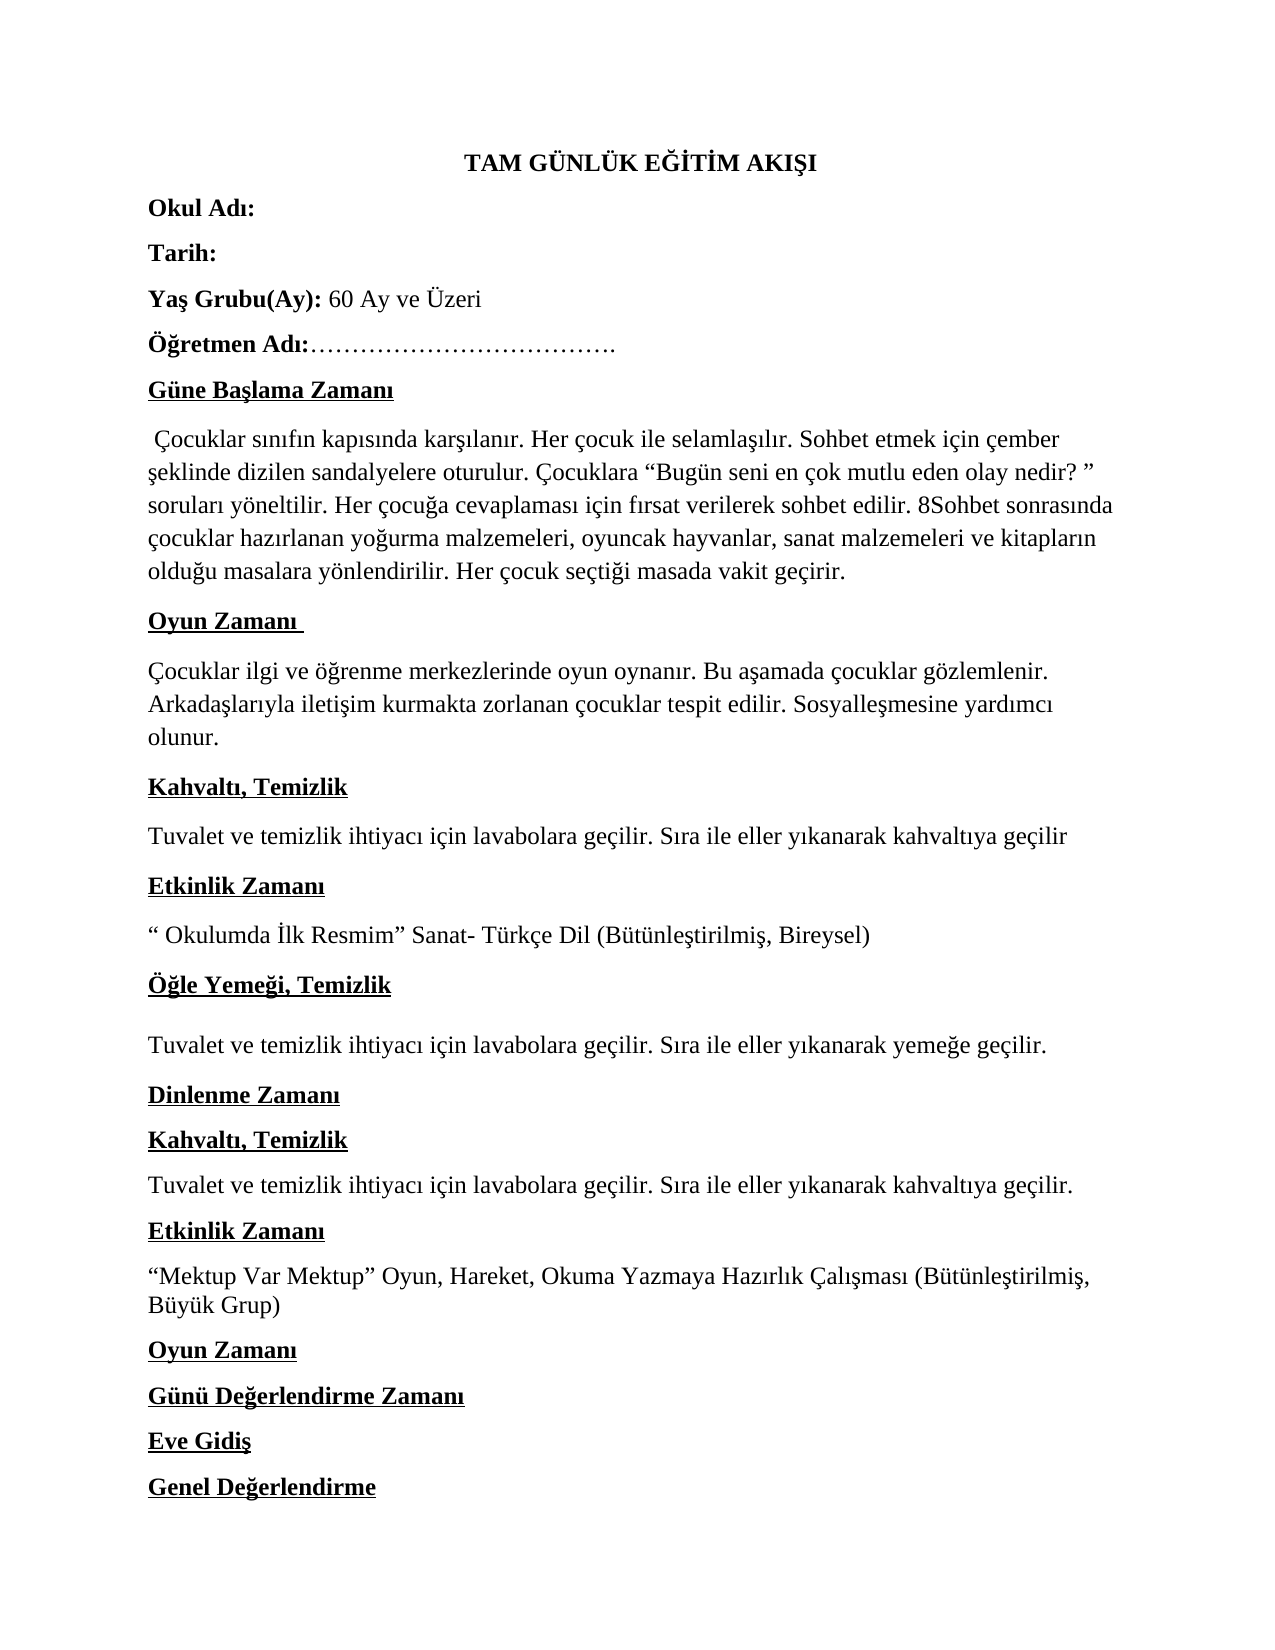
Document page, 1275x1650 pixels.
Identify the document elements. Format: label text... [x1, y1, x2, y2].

text Kahvaltı, Temizlik [148, 772, 1127, 800]
text Öğretmen Adı:………………………………. [148, 329, 1127, 358]
text Öğle Yemeği, Temizlik [148, 970, 1127, 999]
text Tarih: [148, 238, 1127, 267]
text TAM GÜNLÜK EĞİTİM AKIŞI [148, 148, 1127, 176]
text Kahvaltı, Temizlik [148, 1125, 1127, 1154]
text Çocuklar sınıfın kapısında karşılanır. Her çocuk ile selamlaşılır. Sohbet etmek için çember şeklinde dizilen sandalyelere oturulur. Çocuklara “Bugün seni en çok mutlu eden olay nedir? ” soruları yöneltilir. Her çocuğa cevaplaması için fırsat verilerek sohbet edilir. 8Sohbet sonrasında çocuklar hazırlanan yoğurma malzemeleri, oyuncak hayvanlar, sanat malzemeleri ve kitapların olduğu masalara yönlendirilir. Her çocuk seçtiği masada vakit geçirir. [148, 424, 1127, 585]
text Eve Gidiş [148, 1426, 1127, 1455]
text Okul Adı: [148, 193, 1127, 222]
text “ Okulumda İlk Resmim” Sanat- Türkçe Dil (Bütünleştirilmiş, Bireysel) [148, 921, 1127, 949]
text Dinlenme Zamanı [148, 1080, 1127, 1108]
text Yaş Grubu(Ay): 60 Ay ve Üzeri [148, 284, 1127, 313]
text Oyun Zamanı [148, 1336, 1127, 1364]
text Günü Değerlendirme Zamanı [148, 1381, 1127, 1410]
text Tuvalet ve temizlik ihtiyacı için lavabolara geçilir. Sıra ile eller yıkanarak yemeğe geçilir. [148, 1030, 1127, 1059]
text Tuvalet ve temizlik ihtiyacı için lavabolara geçilir. Sıra ile eller yıkanarak kahvaltıya geçilir [148, 821, 1127, 850]
text Etkinlik Zamanı [148, 871, 1127, 900]
text “Mektup Var Mektup” Oyun, Hareket, Okuma Yazmaya Hazırlık Çalışması (Bütünleştirilmiş, Büyük Grup) [148, 1261, 1127, 1319]
text Etkinlik Zamanı [148, 1216, 1127, 1245]
text Güne Başlama Zamanı [148, 375, 1127, 403]
text Genel Değerlendirme [148, 1472, 1127, 1501]
text Çocuklar ilgi ve öğrenme merkezlerinde oyun oynanır. Bu aşamada çocuklar gözlemlenir. Arkadaşlarıyla iletişim kurmakta zorlanan çocuklar tespit edilir. Sosyalleşmesine yardımcı olunur. [148, 656, 1127, 751]
text Oyun Zamanı [148, 606, 1127, 635]
text Tuvalet ve temizlik ihtiyacı için lavabolara geçilir. Sıra ile eller yıkanarak kahvaltıya geçilir. [148, 1171, 1127, 1199]
